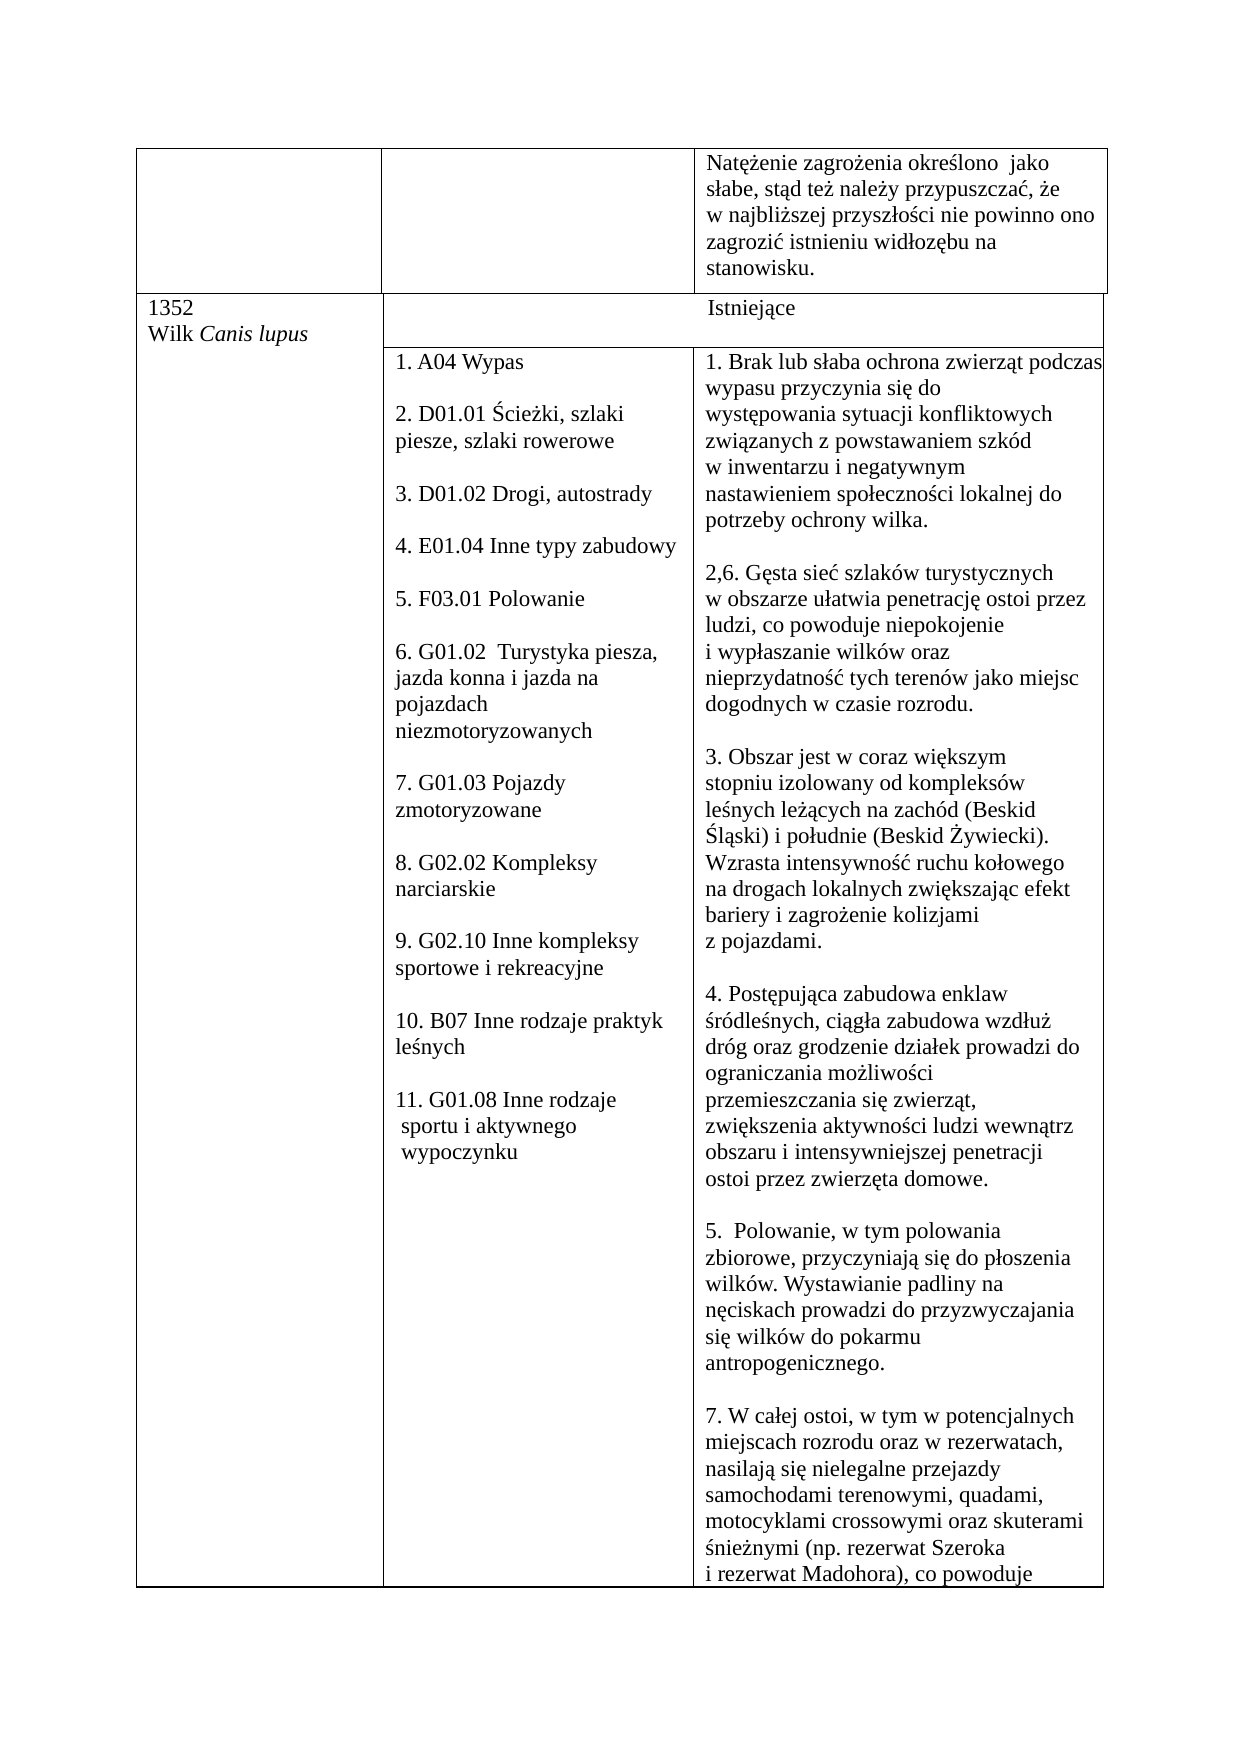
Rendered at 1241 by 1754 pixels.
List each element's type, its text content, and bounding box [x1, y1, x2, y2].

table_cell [384, 348, 693, 1586]
table_cell 1352 Wilk Canis lupus [137, 294, 383, 1586]
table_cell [694, 348, 1103, 1586]
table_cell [382, 149, 694, 293]
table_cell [695, 149, 1107, 293]
table_cell Istniejące [384, 294, 1103, 347]
